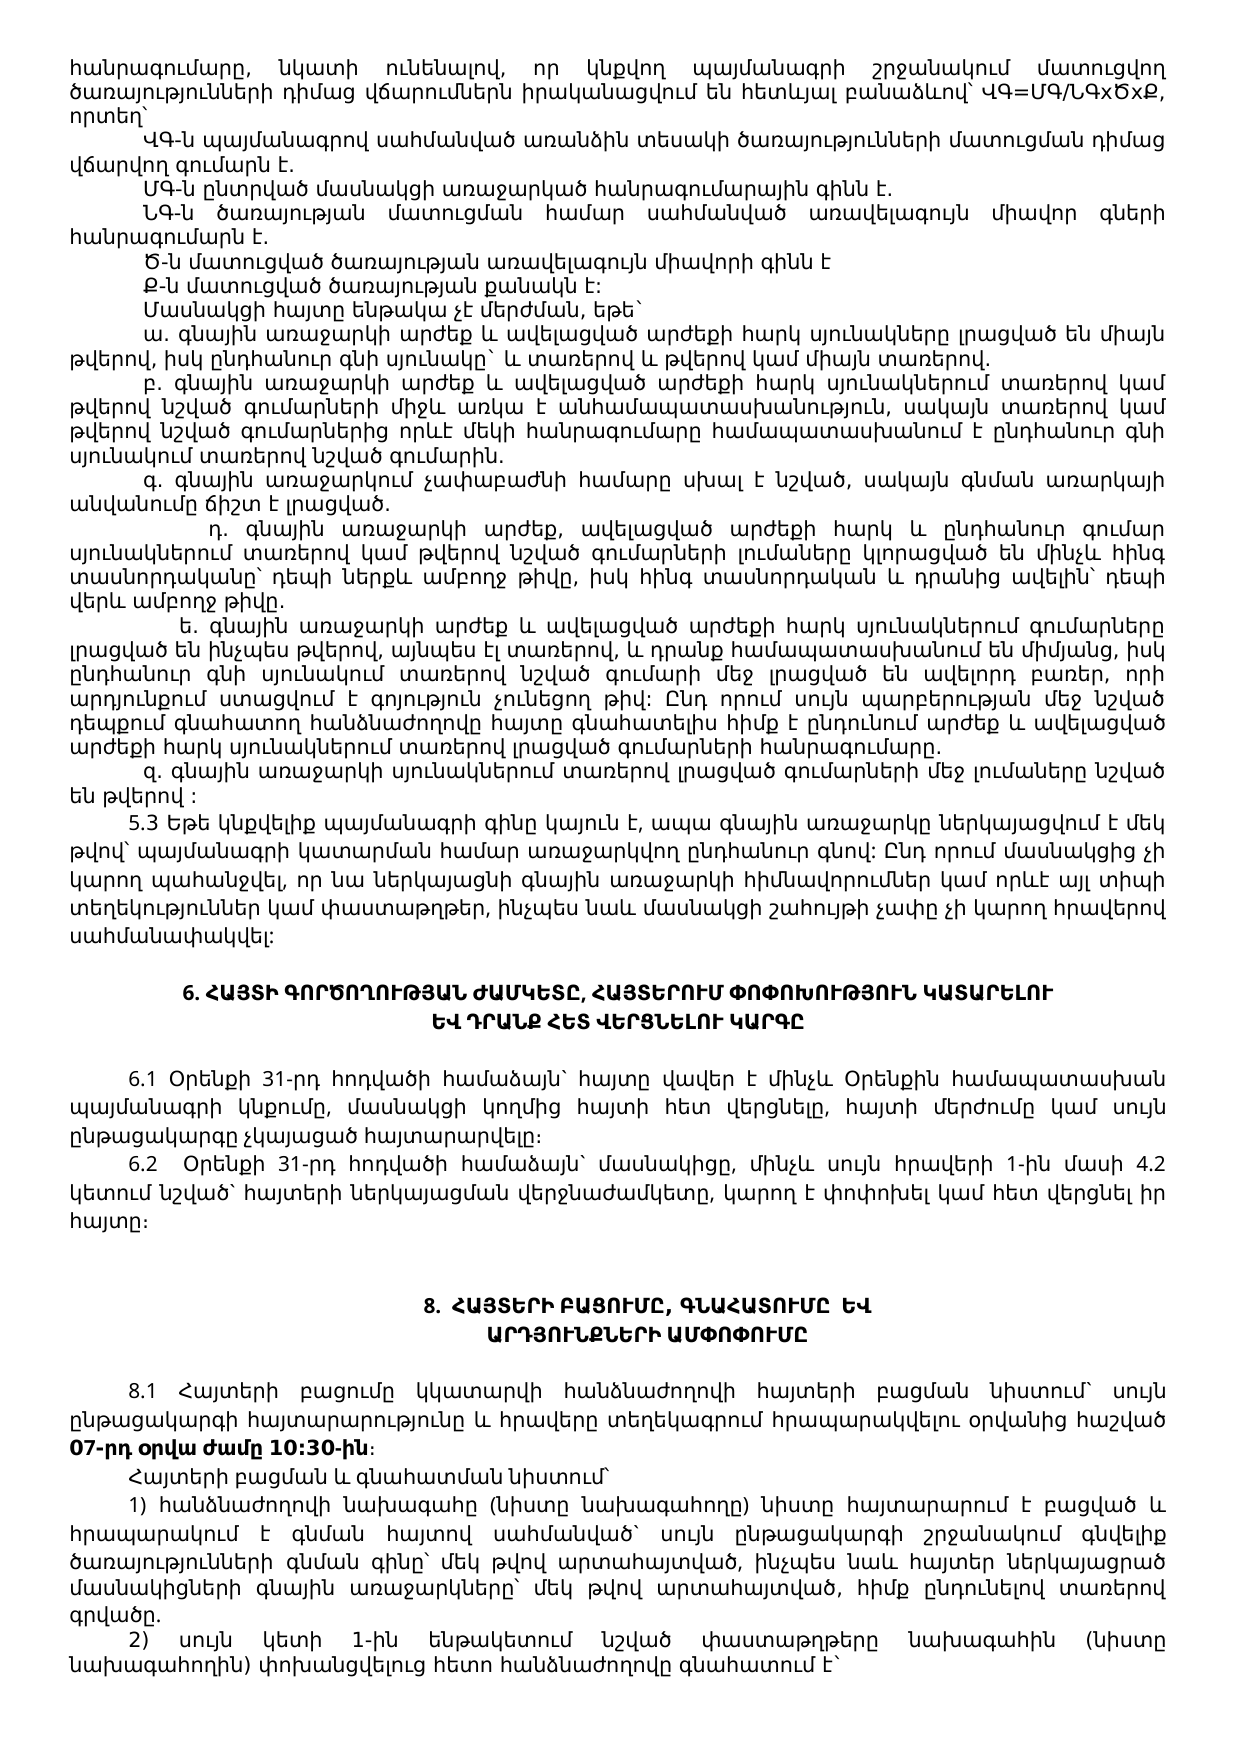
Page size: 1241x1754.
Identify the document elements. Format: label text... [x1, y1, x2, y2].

text 2) սույն կետի 1-ին ենթակետում նշված փաստաթղթերը նախագահին (նիստը նախագահողին) փոխանցվելուց հետո հանձնաժողովը գնահատում է` [69, 1628, 1167, 1677]
text 6. ՀԱՅՏԻ ԳՈՐԾՈՂՈՒԹՅԱՆ ԺԱՄԿԵՏԸ, ՀԱՅՏԵՐՈՒՄ ՓՈՓՈԽՈՒԹՅՈՒՆ ԿԱՏԱՐԵԼՈՒ [69, 978, 1167, 1007]
text Մասնակցի հայտը ենթակա չէ մերժման, եթե` [69, 298, 1167, 322]
text 1) հանձնաժողովի նախագահը (նիստը նախագահողը) նիստը հայտարարում է բացված և հրապարակում է գնման հայտով սահմանված` սույն ընթացակարգի շրջանակում գնվելիք ծառայությունների գնման գինը՝ մեկ թվով արտահայտված, ինչպես նաև հայտեր ներկայացրած մասնակիցների գնային առաջարկները՝ մեկ թվով արտահայտված, հիմք ընդունելով տառերով գրվածը. [69, 1490, 1167, 1628]
text ԵՎ ԴՐԱՆՔ ՀԵՏ ՎԵՐՑՆԵԼՈՒ ԿԱՐԳԸ [69, 1007, 1167, 1035]
text գ. գնային առաջարկում չափաբաժնի համարը սխալ է նշված, սակայն գնման առարկայի անվանումը ճիշտ է լրացված. [69, 468, 1167, 517]
text 6.1 Օրենքի 31-րդ հոդվածի համաձայն` հայտը վավեր է մինչև Օրենքին համապատասխան պայմանագրի կնքումը, մասնակցի կողմից հայտի հետ վերցնելը, հայտի մերժումը կամ սույն ընթացակարգը չկայացած հայտարարվելը։ [69, 1064, 1167, 1149]
text Հայտերի բացման և գնահատման նիստում՝ [69, 1462, 1167, 1490]
text դ. գնային առաջարկի արժեք, ավելացված արժեքի հարկ և ընդհանուր գումար սյունակներում տառերով կամ թվերով նշված գումարների լումաները կլորացված են մինչև հինգ տասնորդականը՝ դեպի ներքև ամբողջ թիվը, իսկ հինգ տասնորդական և դրանից ավելին՝ դեպի վերև ամբողջ թիվը. [69, 517, 1167, 614]
text ե. գնային առաջարկի արժեք և ավելացված արժեքի հարկ սյունակներում գումարները լրացված են ինչպես թվերով, այնպես էլ տառերով, և դրանք համապատասխանում են միմյանց, իսկ ընդհանուր գնի սյունակում տառերով նշված գումարի մեջ լրացված են ավելորդ բառեր, որի արդյունքում ստացվում է գոյություն չունեցող թիվ: Ընդ որում սույն պարբերության մեջ նշված դեպքում գնահատող հանձնաժողովը հայտը գնահատելիս հիմք է ընդունում արժեք և ավելացված արժեքի հարկ սյունակներում տառերով լրացված գումարների հանրագումարը. [69, 614, 1167, 759]
text ՎԳ-ն պայմանագրով սահմանված առանձին տեսակի ծառայությունների մատուցման դիմաց վճարվող գումարն է. [69, 128, 1167, 177]
text ՆԳ-ն ծառայության մատուցման համար սահմանված առավելագույն միավոր գների հանրագումարն է. [69, 201, 1167, 250]
text 8.1 Հայտերի բացումը կկատարվի հանձնաժողովի հայտերի բացման նիստում` սույն ընթացակարգի հայտարարությունը և հրավերը տեղեկագրում հրապարակվելու օրվանից հաշված 07-րդ օրվա ժամը 10:30-ին։ [69, 1377, 1167, 1462]
text ա. գնային առաջարկի արժեք և ավելացված արժեքի հարկ սյունակները լրացված են միայն թվերով, իսկ ընդհանուր գնի սյունակը` և տառերով և թվերով կամ միայն տառերով. [69, 322, 1167, 371]
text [69, 56, 1167, 128]
text 5.3 Եթե կնքվելիք պայմանագրի գինը կայուն է, ապա գնային առաջարկը ներկայացվում է մեկ թվով՝ պայմանագրի կատարման համար առաջարկվող ընդհանուր գնով: Ընդ որում մասնակցից չի կարող պահանջվել, որ նա ներկայացնի գնային առաջարկի հիմնավորումներ կամ որևէ այլ տիպի տեղեկություններ կամ փաստաթղթեր, ինչպես նաև մասնակցի շահույթի չափը չի կարող հրավերով սահմանափակվել: [69, 808, 1167, 950]
text ՄԳ-ն ընտրված մասնակցի առաջարկած հանրագումարային գինն է. [69, 177, 1167, 201]
text Ք-ն մատուցված ծառայության քանակն է: [69, 274, 1167, 298]
text զ. գնային առաջարկի սյունակներում տառերով լրացված գումարների մեջ լումաները նշված են թվերով : [69, 759, 1167, 808]
text 6.2 Օրենքի 31-րդ հոդվածի համաձայն` մասնակիցը, մինչև սույն հրավերի 1-ին մասի 4.2 կետում նշված` հայտերի ներկայացման վերջնաժամկետը, կարող է փոփոխել կամ հետ վերցնել իր հայտը։ [69, 1149, 1167, 1234]
text 8. ՀԱՅՏԵՐԻ ԲԱՑՈՒՄԸ, ԳՆԱՀԱՏՈՒՄԸ ԵՎ [69, 1291, 1167, 1320]
text Ծ-ն մատուցված ծառայության առավելագույն միավորի գինն է [69, 250, 1167, 274]
text ԱՐԴՅՈՒՆՔՆԵՐԻ ԱՄՓՈՓՈՒՄԸ [69, 1320, 1167, 1348]
text բ. գնային առաջարկի արժեք և ավելացված արժեքի հարկ սյունակներում տառերով կամ թվերով նշված գումարների միջև առկա է անհամապատասխանություն, սակայն տառերով կամ թվերով նշված գումարներից որևէ մեկի հանրագումարը համապատասխանում է ընդհանուր գնի սյունակում տառերով նշված գումարին. [69, 371, 1167, 468]
